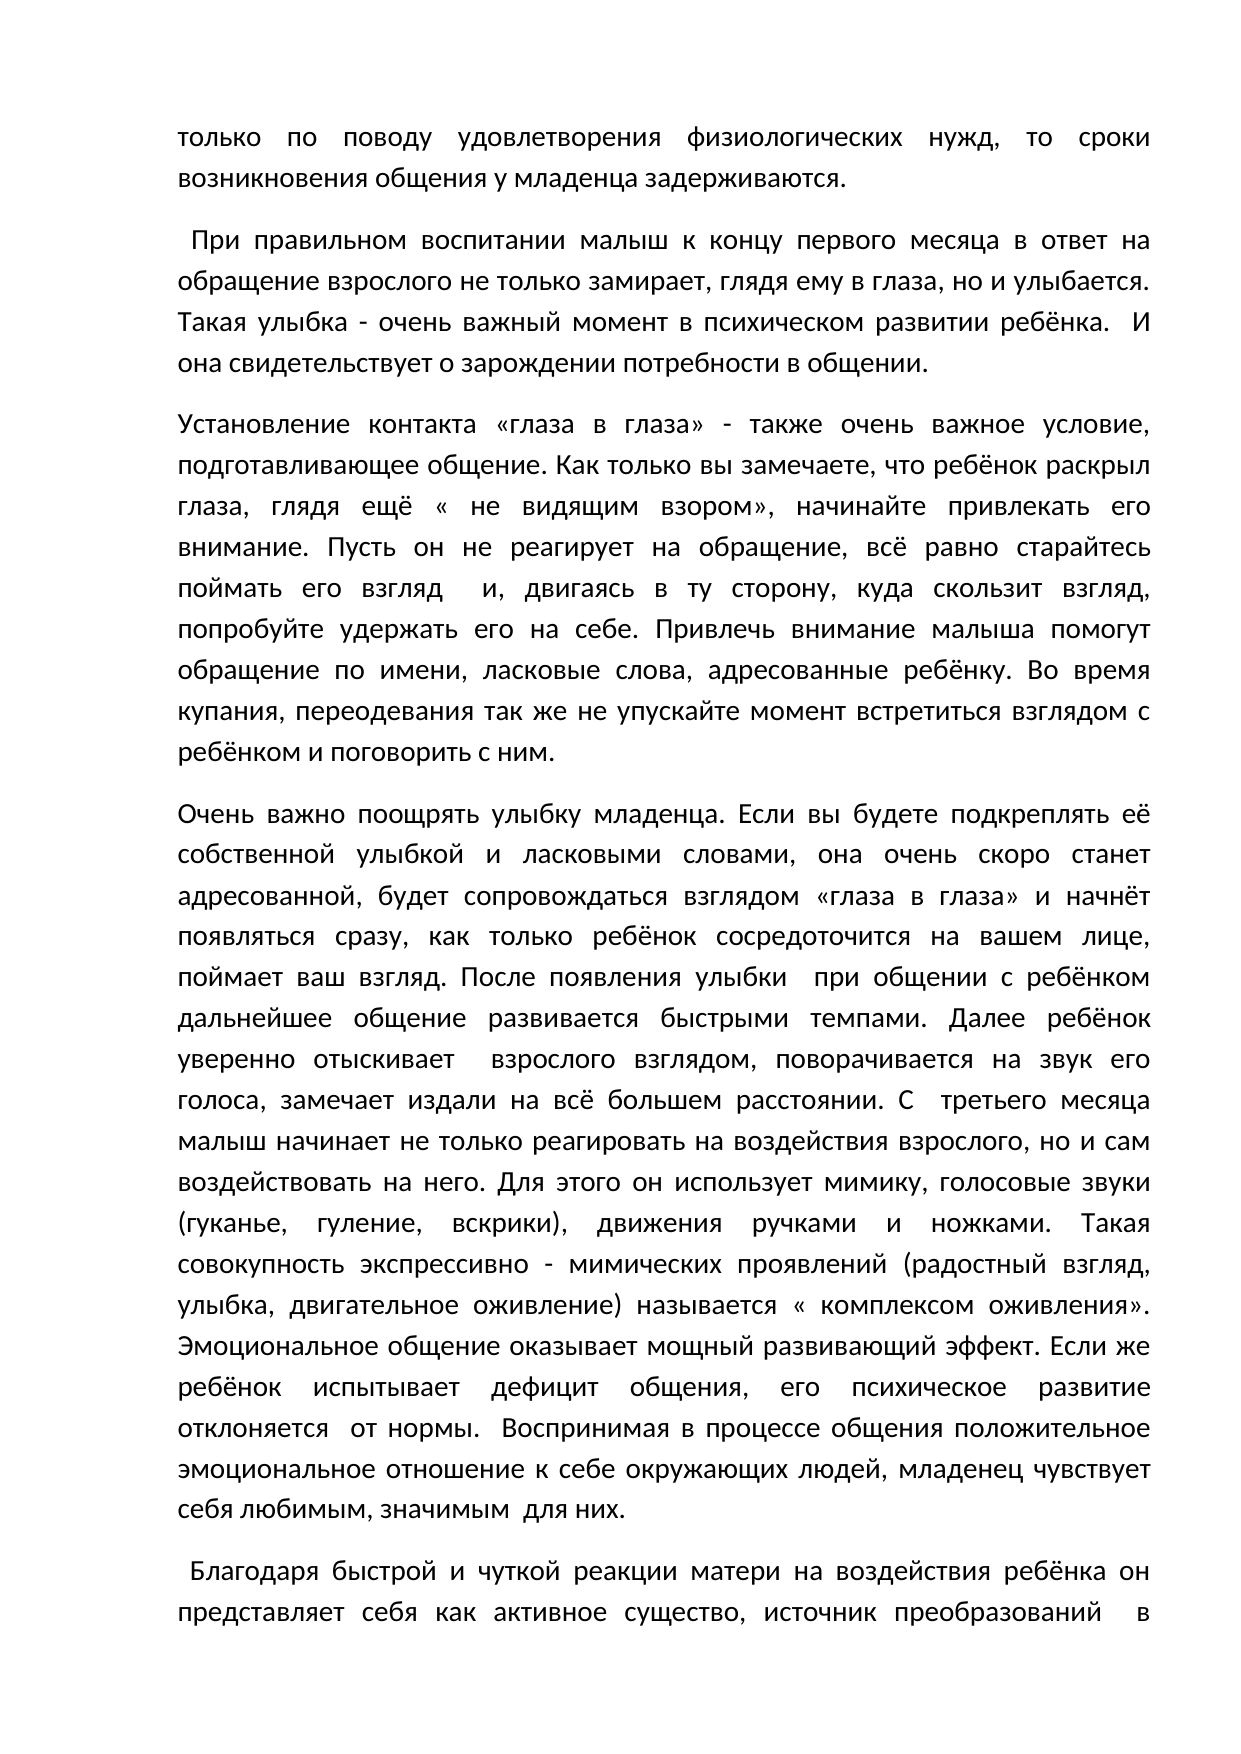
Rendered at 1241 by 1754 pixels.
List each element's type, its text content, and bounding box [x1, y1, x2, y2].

text Установление контакта «глаза в глаза» - также очень важное условие, подготавливающее общение. Как только вы замечаете, что ребёнок раскрыл глаза, глядя ещё « не видящим взором», начинайте привлекать его внимание. Пусть он не реагирует на обращение, всё равно старайтесь поймать его взгляд и, двигаясь в ту сторону, куда скользит взгляд, попробуйте удержать его на себе. Привлечь внимание малыша помогут обращение по имени, ласковые слова, адресованные ребёнку. Во время купания, переодевания так же не упускайте момент встретиться взглядом с ребёнком и поговорить с ним. [177, 405, 1152, 768]
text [177, 118, 1152, 195]
text При правильном воспитании малыш к концу первого месяца в ответ на обращение взрослого не только замирает, глядя ему в глаза, но и улыбается. Такая улыбка - очень важный момент в психическом развитии ребёнка. И она свидетельствует о зарождении потребности в общении. [177, 221, 1152, 379]
text Очень важно поощрять улыбку младенца. Если вы будете подкреплять её собственной улыбкой и ласковыми словами, она очень скоро станет адресованной, будет сопровождаться взглядом «глаза в глаза» и начнёт появляться сразу, как только ребёнок сосредоточится на вашем лице, поймает ваш взгляд. После появления улыбки при общении с ребёнком дальнейшее общение развивается быстрыми темпами. Далее ребёнок уверенно отыскивает взрослого взглядом, поворачивается на звук его голоса, замечает издали на всё большем расстоянии. С третьего месяца малыш начинает не только реагировать на воздействия взрослого, но и сам воздействовать на него. Для этого он использует мимику, голосовые звуки (гуканье, гуление, вскрики), движения ручками и ножками. Такая совокупность экспрессивно - мимических проявлений (радостный взгляд, улыбка, двигательное оживление) называется « комплексом оживления». Эмоциональное общение оказывает мощный развивающий эффект. Если же ребёнок испытывает дефицит общения, его психическое развитие отклоняется от нормы. Воспринимая в процессе общения положительное эмоциональное отношение к себе окружающих людей, младенец чувствует себя любимым, значимым для них. [177, 795, 1152, 1526]
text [177, 1552, 1152, 1629]
